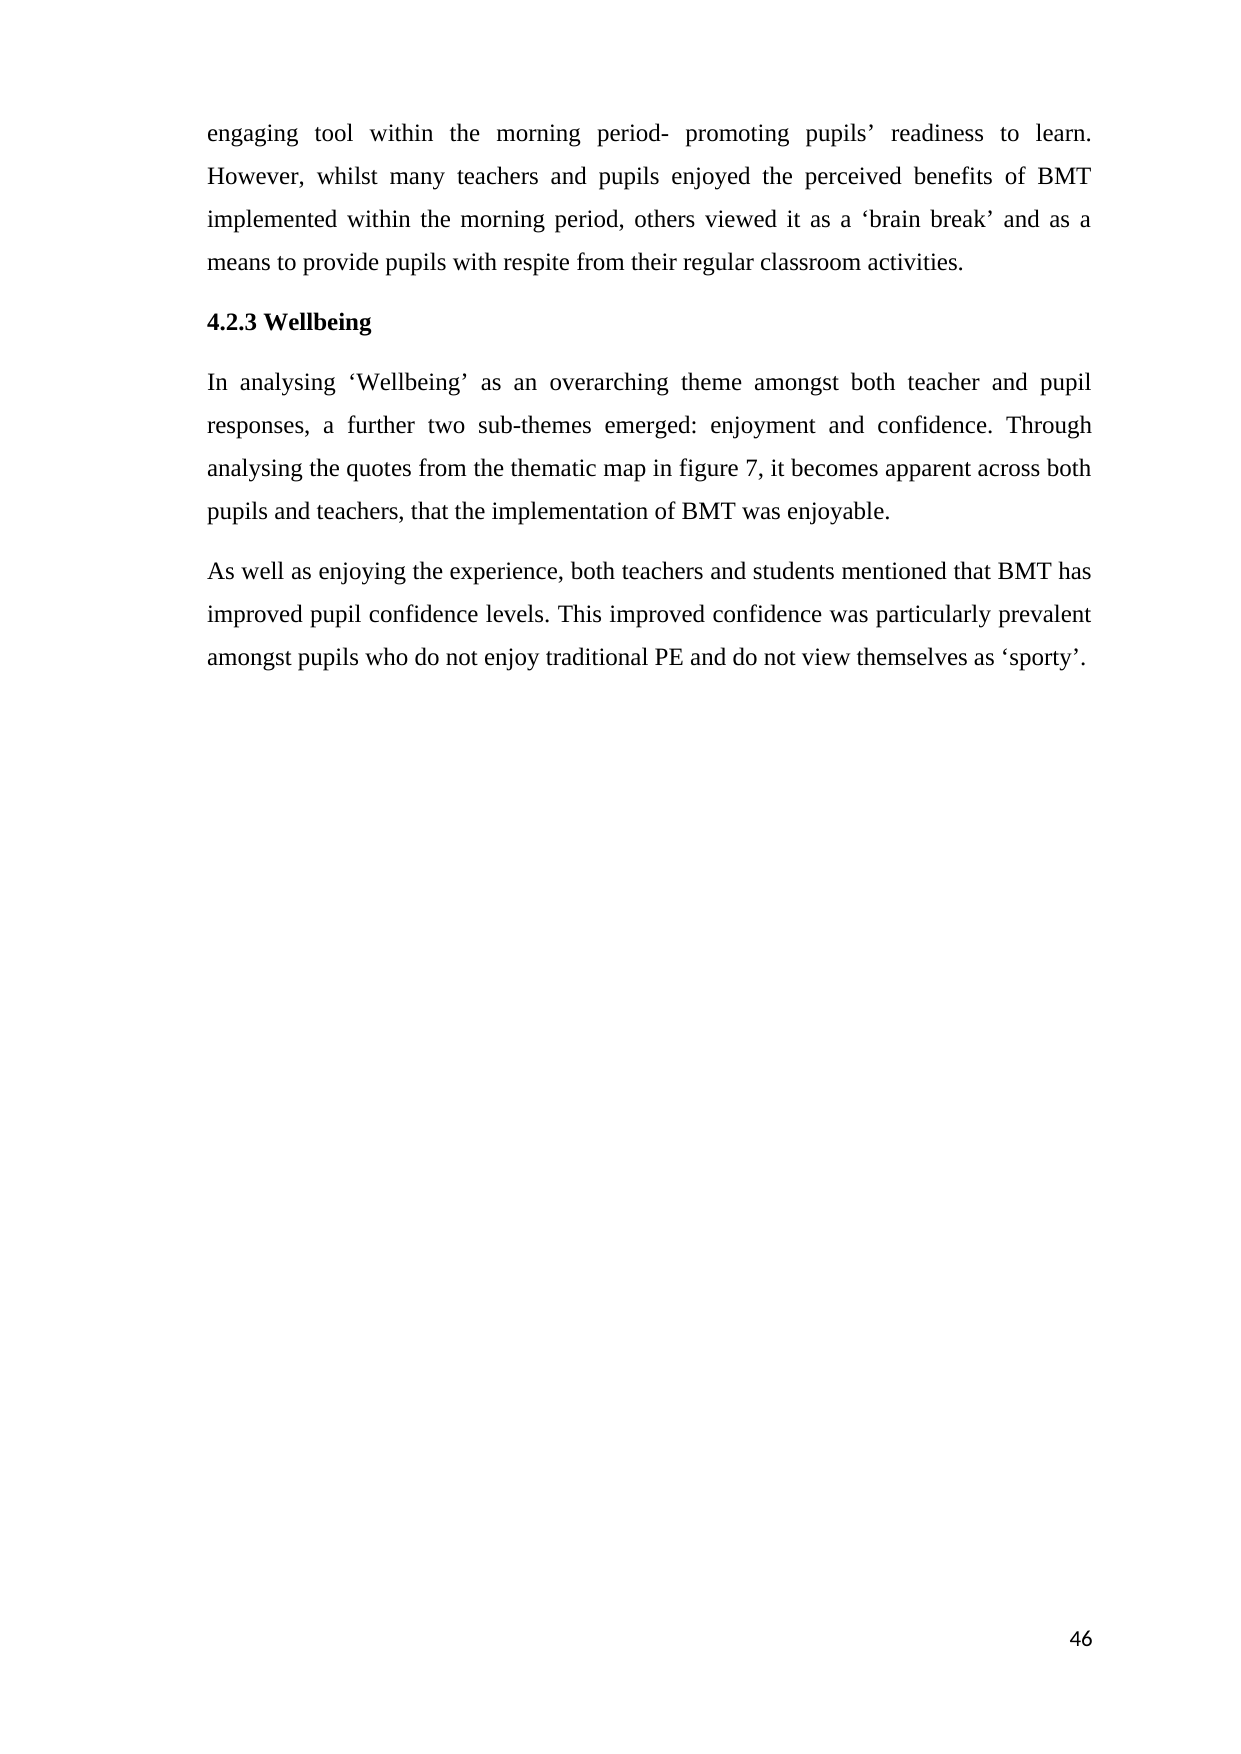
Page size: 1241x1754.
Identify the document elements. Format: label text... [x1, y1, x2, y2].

text As well as enjoying the experience, both teachers and students mentioned that BMT has improved pupil confidence levels. This improved confidence was particularly prevalent amongst pupils who do not enjoy traditional PE and do not view themselves as ‘sporty’. [207, 556, 1092, 671]
text 4.2.3 Wellbeing [207, 307, 1092, 336]
text In analysing ‘Wellbeing’ as an overarching theme amongst both teacher and pupil responses, a further two sub-themes emerged: enjoyment and confidence. Through analysing the quotes from the thematic map in figure 7, it becomes apparent across both pupils and teachers, that the implementation of BMT was enjoyable. [207, 367, 1092, 525]
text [207, 118, 1092, 276]
